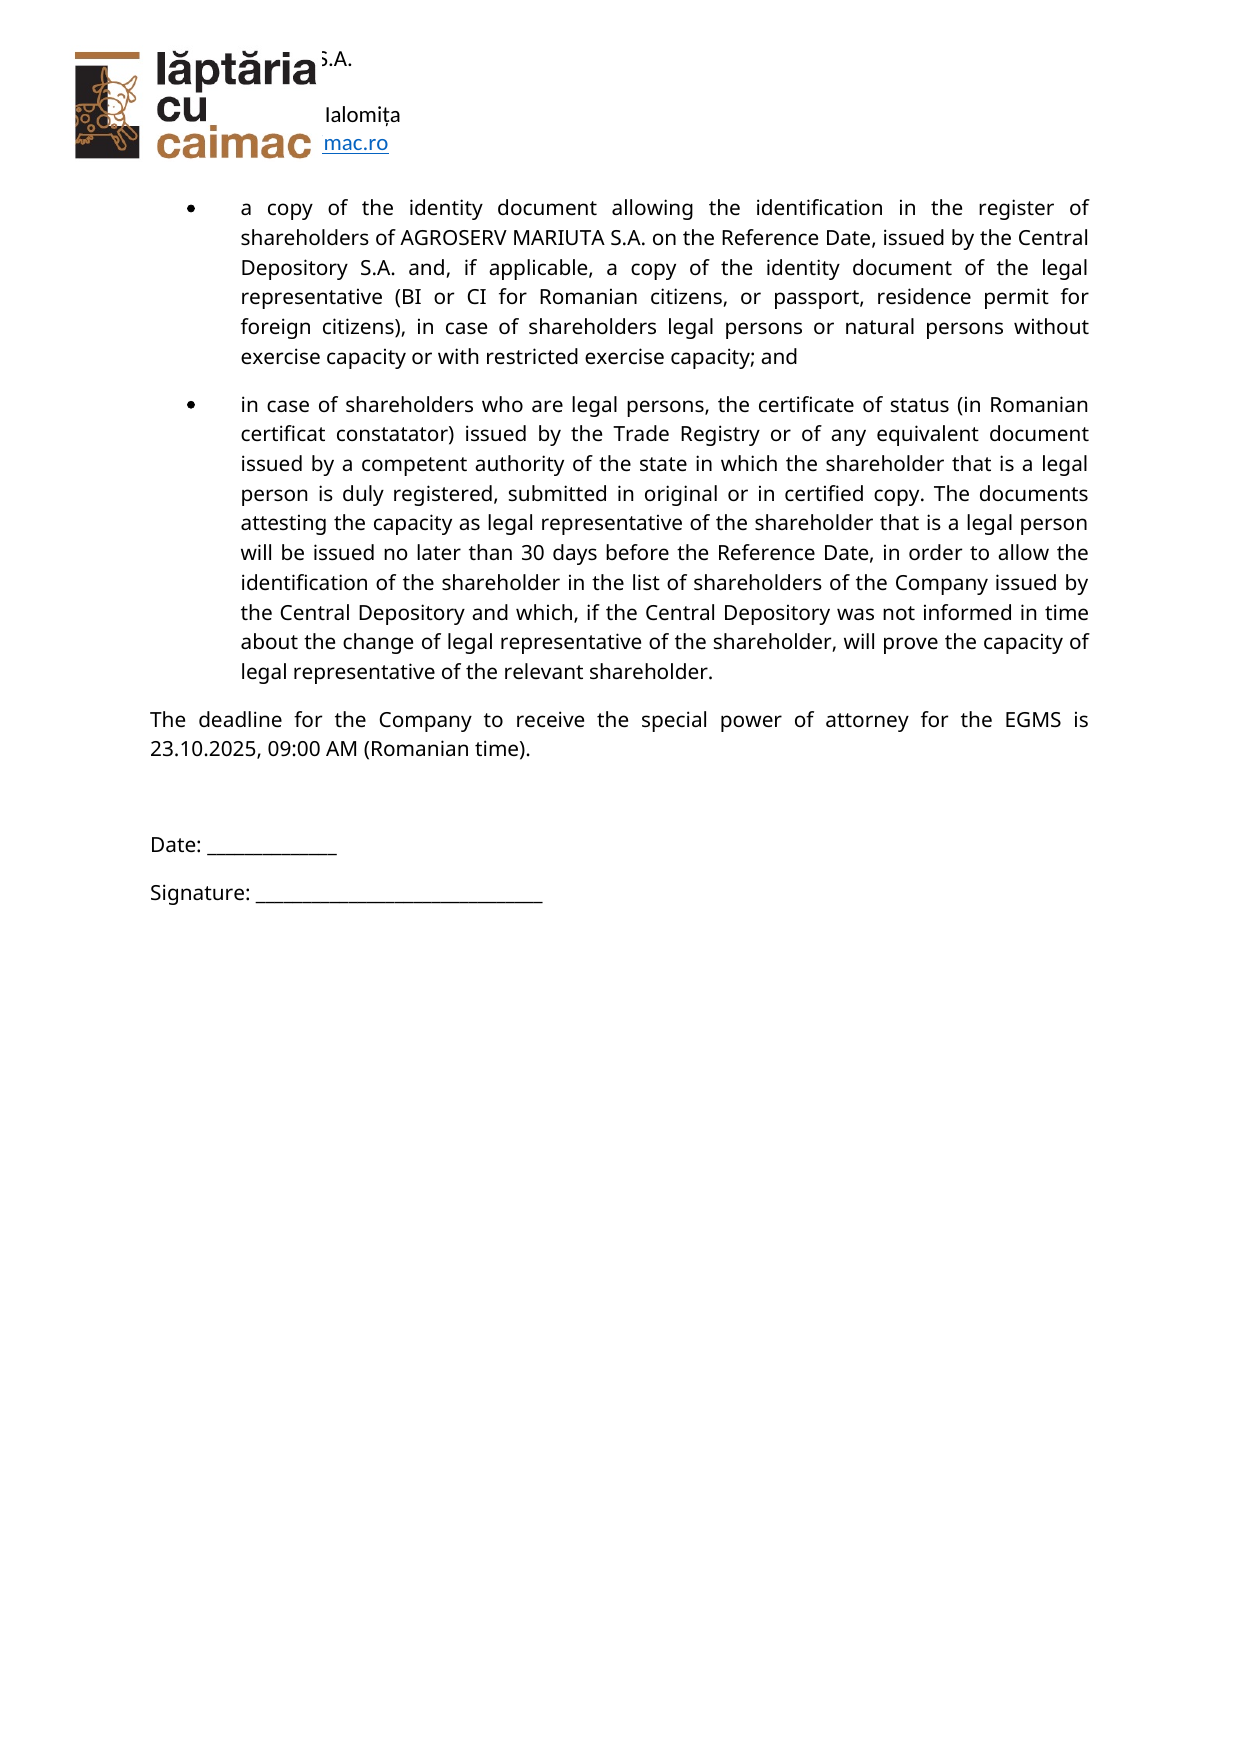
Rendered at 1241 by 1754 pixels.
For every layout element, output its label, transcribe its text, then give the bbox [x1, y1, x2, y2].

text Date: ______________ [150, 829, 1090, 859]
list in case of shareholders who are legal persons, the certificate of status (in Romanian certificat constatator) issued by the Trade Registry or of any equivalent document issued by a competent authority of the state in which the shareholder that is a legal person is duly registered, submitted in original or in certified copy. The documents attesting the capacity as legal representative of the shareholder that is a legal person will be issued no later than 30 days before the Reference Date, in order to allow the identification of the shareholder in the list of shareholders of the Company issued by the Central Depository and which, if the Central Depository was not informed in time about the change of legal representative of the shareholder, will prove the capacity of legal representative of the relevant shareholder. [187, 388, 1090, 685]
list a copy of the identity document allowing the identification in the register of shareholders of AGROSERV MARIUTA S.A. on the Reference Date, issued by the Central Depository S.A. and, if applicable, a copy of the identity document of the legal representative (BI or CI for Romanian citizens, or passport, residence permit for foreign citizens), in case of shareholders legal persons or natural persons without exercise capacity or with restricted exercise capacity; and [187, 192, 1090, 370]
picture [68, 45, 322, 161]
text The deadline for the Company to receive the special power of attorney for the EGMS is 23.10.2025, 09:00 AM (Romanian time). [150, 703, 1090, 763]
text Signature: _______________________________ [150, 877, 1090, 907]
